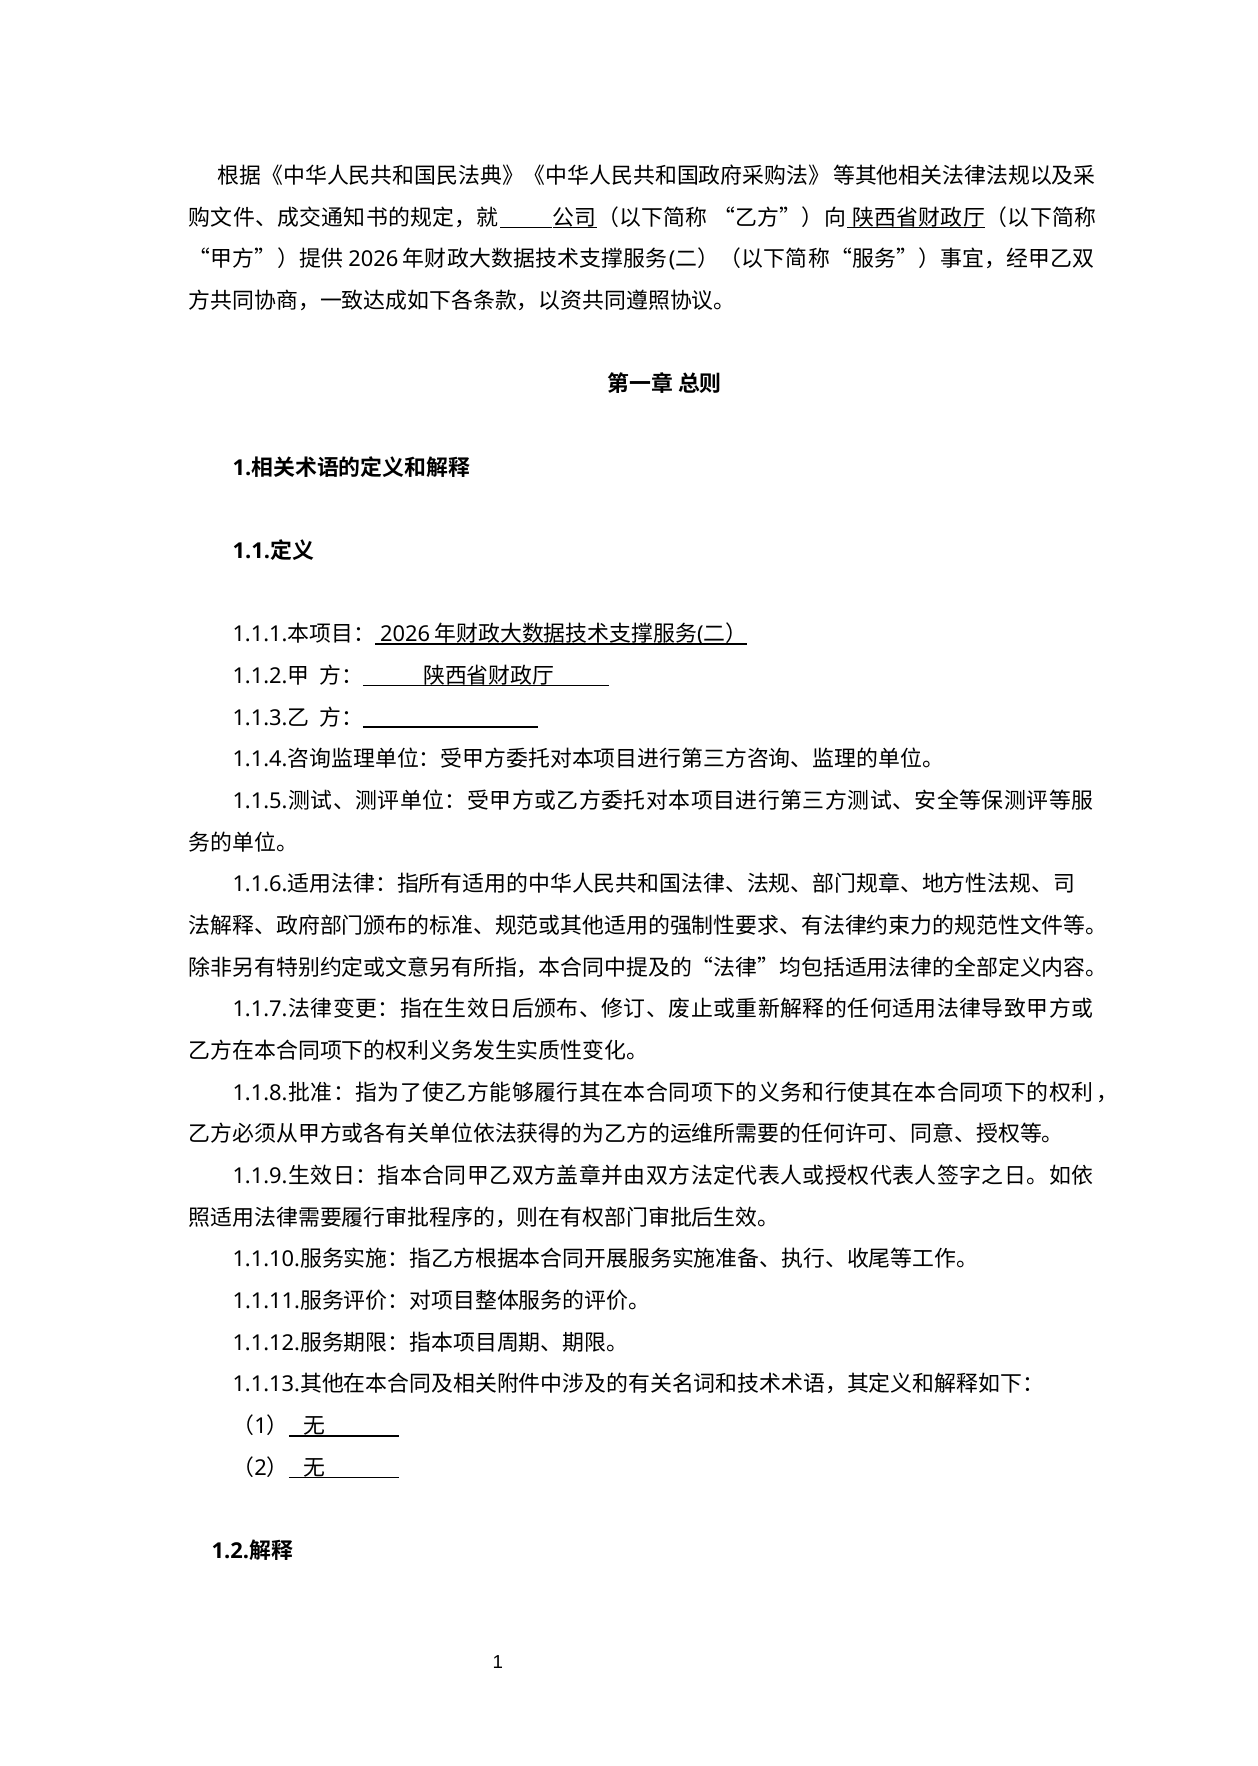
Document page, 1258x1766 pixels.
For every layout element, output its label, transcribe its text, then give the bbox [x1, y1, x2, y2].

text 1.1.8.批准：指为了使乙方能够履行其在本合同项下的义务和行使其在本合同项下的权利，乙方必须从甲方或各有关单位依法获得的为乙方的运维所需要的任何许可、同意、授权等。 [188, 1067, 1096, 1150]
text 1.1.11.服务评价：对项目整体服务的评价。 [188, 1275, 1096, 1317]
text 1.1.5.测试、测评单位：受甲方或乙方委托对本项目进行第三方测试、安全等保测评等服务的单位。 [188, 775, 1096, 858]
text 1.1.13.其他在本合同及相关附件中涉及的有关名词和技术术语，其定义和解释如下： [188, 1358, 1096, 1400]
text 1.1.9.生效日：指本合同甲乙双方盖章并由双方法定代表人或授权代表人签字之日。如依照适用法律需要履行审批程序的，则在有权部门审批后生效。 [188, 1150, 1096, 1233]
text 1.1.6.适用法律：指所有适用的中华人民共和国法律、法规、部门规章、地方性法规、司法解释、政府部门颁布的标准、规范或其他适用的强制性要求、有法律约束力的规范性文件等。除非另有特别约定或文意另有所指，本合同中提及的“法律”均包括适用法律的全部定义内容。 [188, 858, 1096, 983]
text 1.相关术语的定义和解释 [188, 442, 1096, 483]
text 1.1.定义 [188, 525, 1096, 567]
text 1.2.解释 [188, 1525, 1096, 1567]
text 第一章 总则 [188, 358, 1096, 400]
text 1.1.1.本项目： 2026年财政大数据技术支撑服务(二） [188, 608, 1096, 650]
text 1.1.2.甲 方： 陕西省财政厅 [188, 650, 1096, 692]
text 1.1.12.服务期限：指本项目周期、期限。 [188, 1317, 1096, 1358]
text （2） 无 [188, 1442, 1096, 1483]
text （1） 无 [188, 1400, 1096, 1442]
text 1.1.3.乙 方： [188, 692, 1096, 733]
text 1.1.10.服务实施：指乙方根据本合同开展服务实施准备、执行、收尾等工作。 [188, 1233, 1096, 1275]
text 1.1.4.咨询监理单位：受甲方委托对本项目进行第三方咨询、监理的单位。 [188, 733, 1096, 775]
text 1.1.7.法律变更：指在生效日后颁布、修订、废止或重新解释的任何适用法律导致甲方或乙方在本合同项下的权利义务发生实质性变化。 [188, 983, 1096, 1067]
text 根据《中华人民共和国民法典》《中华人民共和国政府采购法》等其他相关法律法规以及采购文件、成交通知书的规定，就 公司（以下简称 “乙方”）向 陕西省财政厅（以下简称“甲方”）提供2026年财政大数据技术支撑服务(二）（以下简称“服务”）事宜，经甲乙双方共同协商，一致达成如下各条款，以资共同遵照协议。 [188, 150, 1096, 317]
